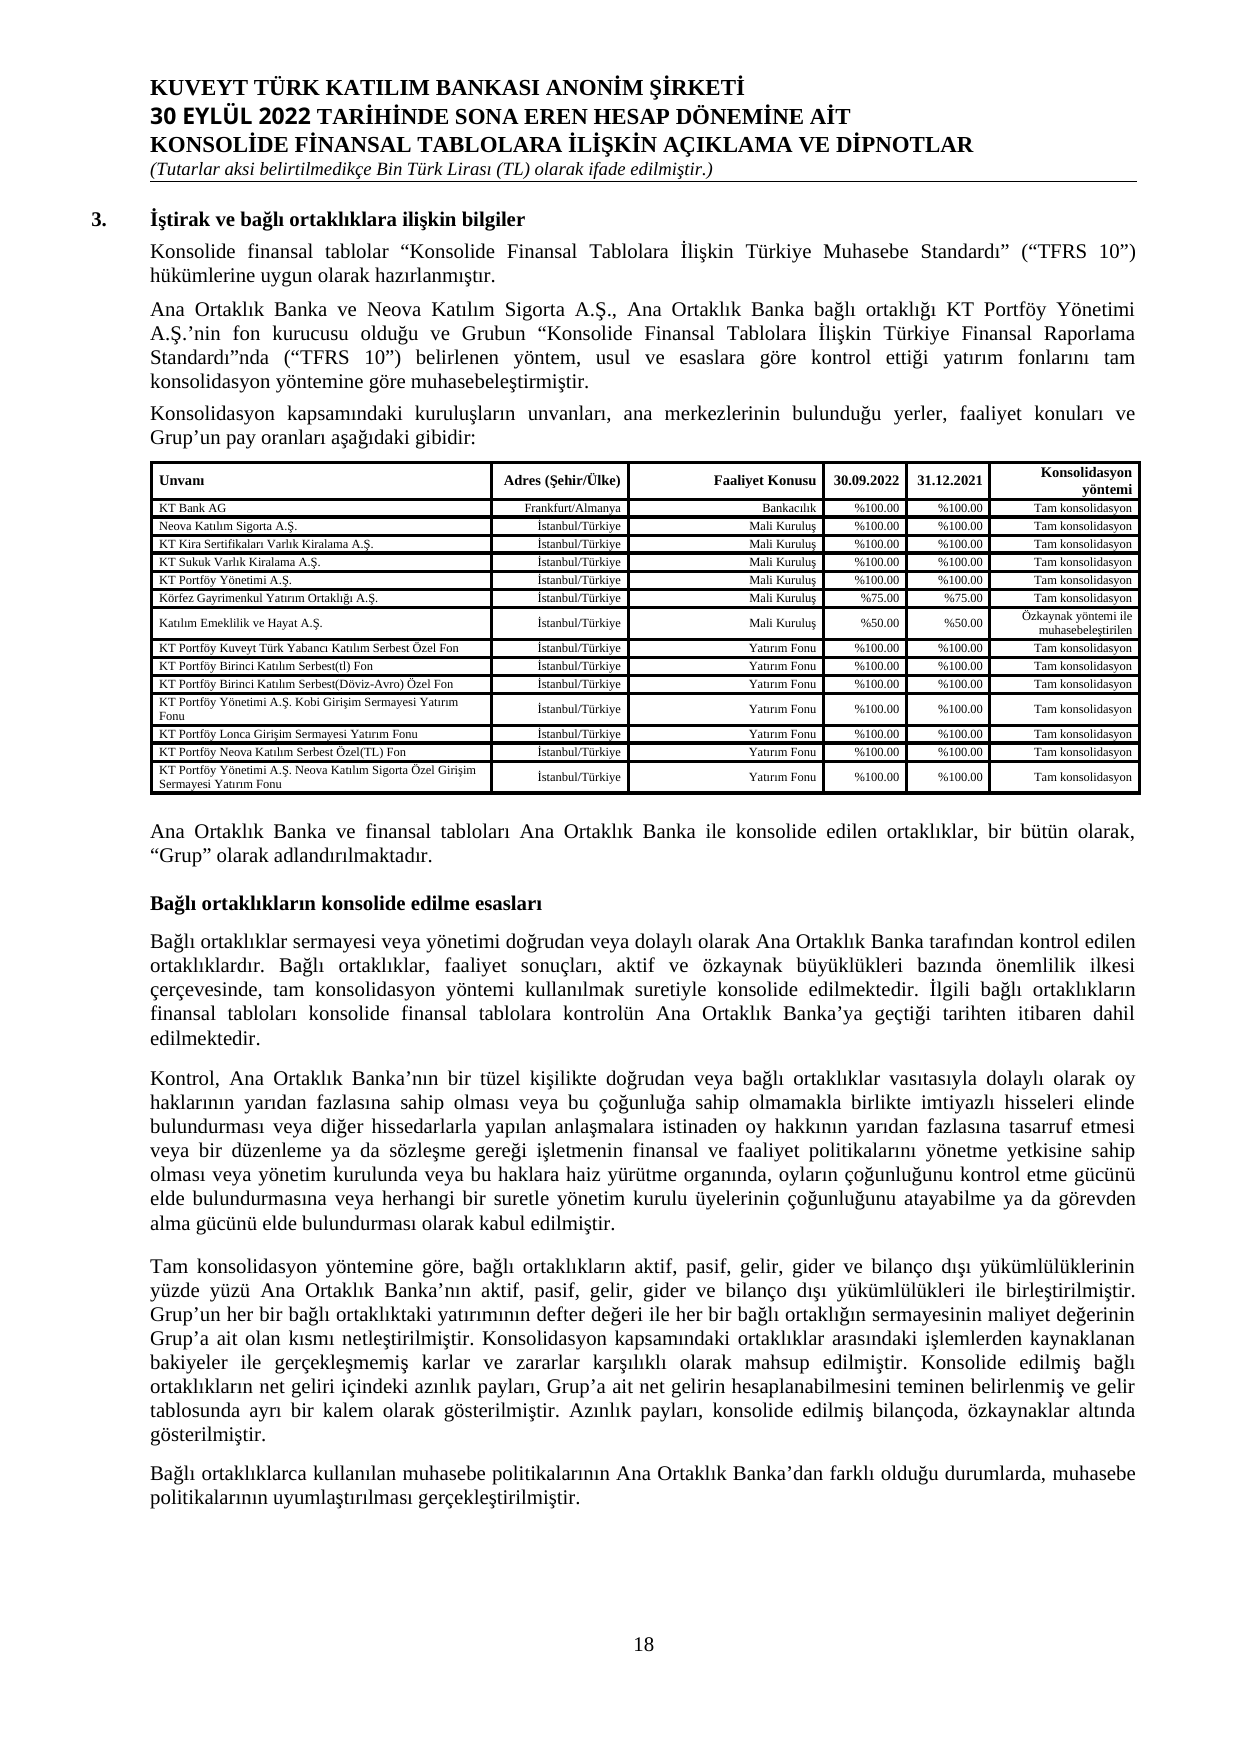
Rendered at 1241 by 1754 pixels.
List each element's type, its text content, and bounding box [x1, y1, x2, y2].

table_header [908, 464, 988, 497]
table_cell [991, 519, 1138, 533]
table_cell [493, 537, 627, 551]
text Bağlı ortaklıklarca kullanılan muhasebe politikalarının Ana Ortaklık Banka’dan farklı olduğu durumlarda, muhasebe politikalarının uyumlaştırılması gerçekleştirilmiştir. [150, 1461, 1137, 1509]
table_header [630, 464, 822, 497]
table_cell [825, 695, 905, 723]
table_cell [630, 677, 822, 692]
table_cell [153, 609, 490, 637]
text Kontrol, Ana Ortaklık Banka’nın bir tüzel kişilikte doğrudan veya bağlı ortaklıklar vasıtasıyla dolaylı olarak oy haklarının yarıdan fazlasına sahip olması veya bu çoğunluğa sahip olmamakla birlikte imtiyazlı hisseleri elinde bulundurması veya diğer hissedarlarla yapılan anlaşmalara istinaden oy hakkının yarıdan fazlasına tasarruf etmesi veya bir düzenleme ya da sözleşme gereği işletmenin finansal ve faaliyet politikalarını yönetme yetkisine sahip olması veya yönetim kurulunda veya bu haklara haiz yürütme organında, oyların çoğunluğunu kontrol etme gücünü elde bulundurmasına veya herhangi bir suretle yönetim kurulu üyelerinin çoğunluğunu atayabilme ya da görevden alma gücünü elde bulundurması olarak kabul edilmiştir. [150, 1066, 1137, 1234]
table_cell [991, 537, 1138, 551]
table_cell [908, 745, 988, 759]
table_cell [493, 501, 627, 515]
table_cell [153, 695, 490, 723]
text Konsolidasyon kapsamındaki kuruluşların unvanları, ana merkezlerinin bulunduğu yerler, faaliyet konuları ve Grup’un pay oranları aşağıdaki gibidir: [150, 401, 1137, 449]
text Tam konsolidasyon yöntemine göre, bağlı ortaklıkların aktif, pasif, gelir, gider ve bilanço dışı yükümlülüklerinin yüzde yüzü Ana Ortaklık Banka’nın aktif, pasif, gelir, gider ve bilanço dışı yükümlülükleri ile birleştirilmiştir. Grup’un her bir bağlı ortaklıktaki yatırımının defter değeri ile her bir bağlı ortaklığın sermayesinin maliyet değerinin Grup’a ait olan kısmı netleştirilmiştir. Konsolidasyon kapsamındaki ortaklıklar arasındaki işlemlerden kaynaklanan bakiyeler ile gerçekleşmemiş karlar ve zararlar karşılıklı olarak mahsup edilmiştir. Konsolide edilmiş bağlı ortaklıkların net geliri içindeki azınlık payları, Grup’a ait net gelirin hesaplanabilmesini teminen belirlenmiş ve gelir tablosunda ayrı bir kalem olarak gösterilmiştir. Azınlık payları, konsolide edilmiş bilançoda, özkaynaklar altında gösterilmiştir. [150, 1234, 1137, 1446]
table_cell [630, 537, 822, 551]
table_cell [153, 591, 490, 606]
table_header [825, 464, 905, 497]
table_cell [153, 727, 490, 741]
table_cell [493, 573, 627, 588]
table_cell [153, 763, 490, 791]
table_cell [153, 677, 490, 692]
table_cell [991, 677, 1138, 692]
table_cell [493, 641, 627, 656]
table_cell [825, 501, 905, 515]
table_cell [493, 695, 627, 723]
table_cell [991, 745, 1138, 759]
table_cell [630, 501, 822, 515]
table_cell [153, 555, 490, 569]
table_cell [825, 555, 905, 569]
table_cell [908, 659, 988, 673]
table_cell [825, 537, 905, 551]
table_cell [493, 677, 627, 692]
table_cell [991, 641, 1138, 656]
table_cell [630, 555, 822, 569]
text Konsolide finansal tablolar “Konsolide Finansal Tablolara İlişkin Türkiye Muhasebe Standardı” (“TFRS 10”) hükümlerine uygun olarak hazırlanmıştır. [150, 239, 1137, 287]
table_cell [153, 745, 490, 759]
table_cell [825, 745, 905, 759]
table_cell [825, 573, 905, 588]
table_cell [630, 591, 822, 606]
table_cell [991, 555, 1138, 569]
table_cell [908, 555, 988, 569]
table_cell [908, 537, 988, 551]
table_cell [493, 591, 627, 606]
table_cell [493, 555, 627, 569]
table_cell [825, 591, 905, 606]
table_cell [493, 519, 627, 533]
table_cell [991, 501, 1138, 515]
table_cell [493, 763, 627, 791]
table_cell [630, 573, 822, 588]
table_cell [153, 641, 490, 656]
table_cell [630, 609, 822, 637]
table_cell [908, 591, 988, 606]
text 3. İştirak ve bağlı ortaklıklara ilişkin bilgiler [91, 207, 1137, 231]
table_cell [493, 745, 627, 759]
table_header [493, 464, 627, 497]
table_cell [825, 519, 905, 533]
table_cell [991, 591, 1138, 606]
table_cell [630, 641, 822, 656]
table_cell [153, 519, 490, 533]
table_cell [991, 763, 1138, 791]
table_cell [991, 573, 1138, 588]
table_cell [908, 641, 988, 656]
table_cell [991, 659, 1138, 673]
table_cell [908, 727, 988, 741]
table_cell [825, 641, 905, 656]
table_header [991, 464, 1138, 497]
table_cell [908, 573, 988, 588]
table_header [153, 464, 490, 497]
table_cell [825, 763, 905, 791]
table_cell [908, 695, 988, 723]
text Ana Ortaklık Banka ve finansal tabloları Ana Ortaklık Banka ile konsolide edilen ortaklıklar, bir bütün olarak, “Grup” olarak adlandırılmaktadır. [150, 818, 1137, 867]
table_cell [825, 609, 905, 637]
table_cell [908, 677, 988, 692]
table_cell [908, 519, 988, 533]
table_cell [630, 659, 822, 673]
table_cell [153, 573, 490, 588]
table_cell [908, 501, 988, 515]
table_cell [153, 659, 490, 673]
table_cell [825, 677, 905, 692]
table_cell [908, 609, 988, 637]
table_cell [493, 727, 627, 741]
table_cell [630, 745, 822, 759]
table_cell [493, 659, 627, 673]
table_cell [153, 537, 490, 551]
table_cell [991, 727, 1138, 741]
text Ana Ortaklık Banka ve Neova Katılım Sigorta A.Ş., Ana Ortaklık Banka bağlı ortaklığı KT Portföy Yönetimi A.Ş.’nin fon kurucusu olduğu ve Grubun “Konsolide Finansal Tablolara İlişkin Türkiye Finansal Raporlama Standardı”nda (“TFRS 10”) belirlenen yöntem, usul ve esaslara göre kontrol ettiği yatırım fonlarını tam konsolidasyon yöntemine göre muhasebeleştirmiştir. [150, 297, 1137, 393]
text Bağlı ortaklıkların konsolide edilme esasları [150, 891, 1137, 915]
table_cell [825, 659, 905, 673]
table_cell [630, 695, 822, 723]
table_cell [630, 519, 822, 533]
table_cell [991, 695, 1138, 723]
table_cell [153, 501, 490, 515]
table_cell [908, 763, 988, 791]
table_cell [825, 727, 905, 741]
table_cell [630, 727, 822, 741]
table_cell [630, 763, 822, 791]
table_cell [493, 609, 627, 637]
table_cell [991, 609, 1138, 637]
text Bağlı ortaklıklar sermayesi veya yönetimi doğrudan veya dolaylı olarak Ana Ortaklık Banka tarafından kontrol edilen ortaklıklardır. Bağlı ortaklıklar, faaliyet sonuçları, aktif ve özkaynak büyüklükleri bazında önemlilik ilkesi çerçevesinde, tam konsolidasyon yöntemi kullanılmak suretiyle konsolide edilmektedir. İlgili bağlı ortaklıkların finansal tabloları konsolide finansal tablolara kontrolün Ana Ortaklık Banka’ya geçtiği tarihten itibaren dahil edilmektedir. [150, 929, 1137, 1049]
